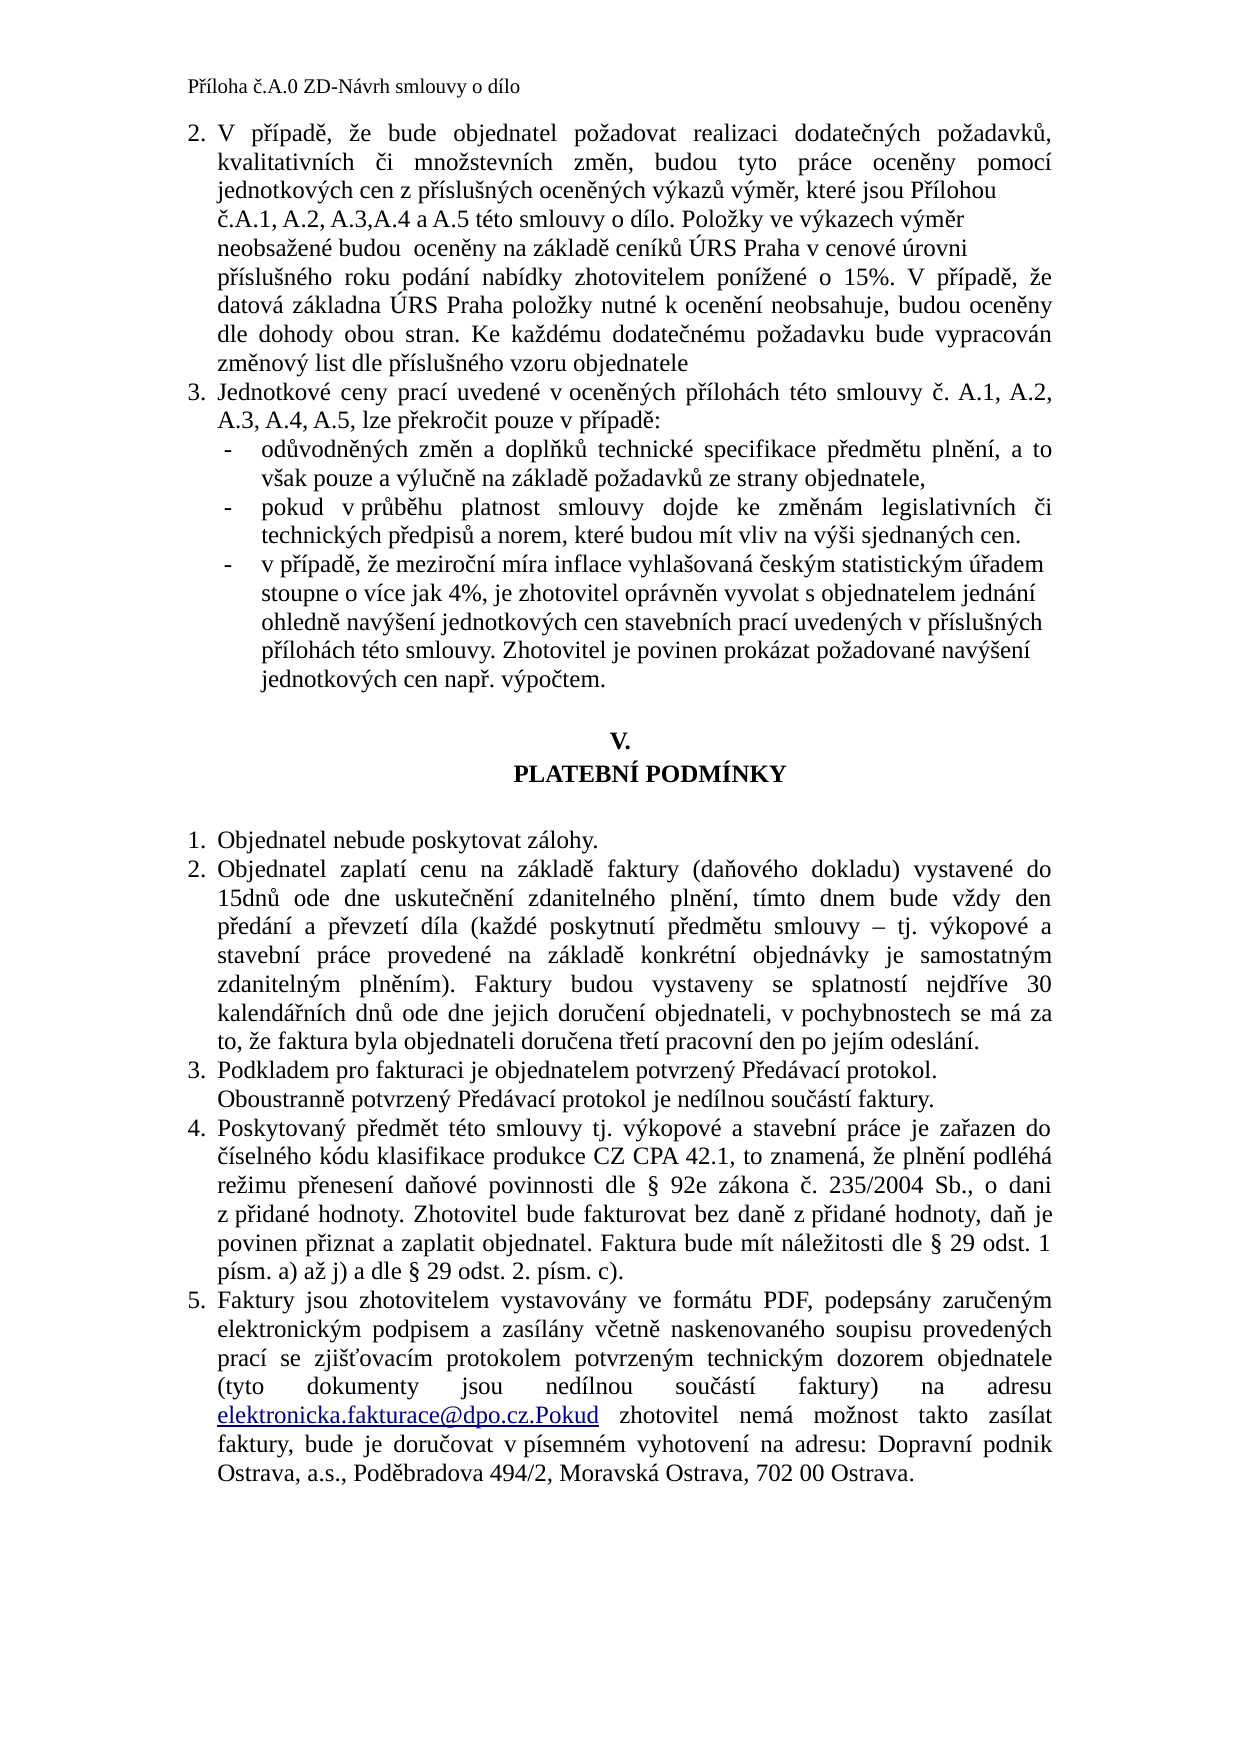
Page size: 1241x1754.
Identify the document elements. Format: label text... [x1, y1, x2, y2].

list pokud v průběhu platnost smlouvy dojde ke změnám legislativních či technických předpisů a norem, které budou mít vliv na výši sjednaných cen. [223, 492, 1053, 549]
subtitle PLATEBNÍ PODMÍNKY [187, 759, 1053, 788]
list Faktury jsou zhotovitelem vystavovány ve formátu PDF, podepsány zaručeným elektronickým podpisem a zasílány včetně naskenovaného soupisu provedených prací se zjišťovacím protokolem potvrzeným technickým dozorem objednatele (tyto dokumenty jsou nedílnou součástí faktury) na adresu elektronicka.fakturace@dpo.cz.Pokud zhotovitel nemá možnost takto zasílat faktury, bude je doručovat v písemném vyhotovení na adresu: Dopravní podnik Ostrava, a.s., Poděbradova 494/2, Moravská Ostrava, 702 00 Ostrava. [187, 1285, 1053, 1486]
list Oboustranně potvrzený Předávací protokol je nedílnou součástí faktury. [217, 1084, 1053, 1113]
text V. [187, 726, 1053, 755]
list odůvodněných změn a doplňků technické specifikace předmětu plnění, a to však pouze a výlučně na základě požadavků ze strany objednatele, [223, 434, 1053, 492]
list přílohách této smlouvy. Zhotovitel je povinen prokázat požadované navýšení [261, 636, 1053, 664]
list V případě, že bude objednatel požadovat realizaci dodatečných požadavků, kvalitativních či množstevních změn, budou tyto práce oceněny pomocí jednotkových cen z příslušných oceněných výkazů výměr, které jsou Přílohou [187, 118, 1053, 204]
list stoupne o více jak 4%, je zhotovitel oprávněn vyvolat s objednatelem jednání [261, 578, 1053, 607]
list jednotkových cen např. výpočtem. [261, 664, 1053, 693]
list Jednotkové ceny prací uvedené v oceněných přílohách této smlouvy č. A.1, A.2, A.3, A.4, A.5, lze překročit pouze v případě: [187, 377, 1053, 434]
list ohledně navýšení jednotkových cen stavebních prací uvedených v příslušných [261, 607, 1053, 636]
list Podkladem pro fakturaci je objednatelem potvrzený Předávací protokol. [187, 1055, 1053, 1084]
list Objednatel zaplatí cenu na základě faktury (daňového dokladu) vystavené do 15dnů ode dne uskutečnění zdanitelného plnění, tímto dnem bude vždy den předání a převzetí díla (každé poskytnutí předmětu smlouvy – tj. výkopové a stavební práce provedené na základě konkrétní objednávky je samostatným zdanitelným plněním). Faktury budou vystaveny se splatností nejdříve 30 kalendářních dnů ode dne jejich doručení objednateli, v pochybnostech se má za to, že faktura byla objednateli doručena třetí pracovní den po jejím odeslání. [187, 854, 1053, 1055]
list v případě, že meziroční míra inflace vyhlašovaná českým statistickým úřadem [223, 549, 1053, 578]
list Poskytovaný předmět této smlouvy tj. výkopové a stavební práce je zařazen do číselného kódu klasifikace produkce CZ CPA 42.1, to znamená, že plnění podléhá režimu přenesení daňové povinnosti dle § 92e zákona č. 235/2004 Sb., o dani z přidané hodnoty. Zhotovitel bude fakturovat bez daně z přidané hodnoty, daň je povinen přiznat a zaplatit objednatel. Faktura bude mít náležitosti dle § 29 odst. 1 písm. a) až j) a dle § 29 odst. 2. písm. c). [187, 1113, 1053, 1285]
list Objednatel nebude poskytovat zálohy. [187, 825, 1053, 854]
list neobsažené budou oceněny na základě ceníků ÚRS Praha v cenové úrovni [217, 233, 1053, 262]
list příslušného roku podání nabídky zhotovitelem ponížené o 15%. V případě, že datová základna ÚRS Praha položky nutné k ocenění neobsahuje, budou oceněny dle dohody obou stran. Ke každému dodatečnému požadavku bude vypracován změnový list dle příslušného vzoru objednatele [217, 262, 1053, 377]
list č.A.1, A.2, A.3,A.4 a A.5 této smlouvy o dílo. Položky ve výkazech výměr [217, 204, 1053, 233]
